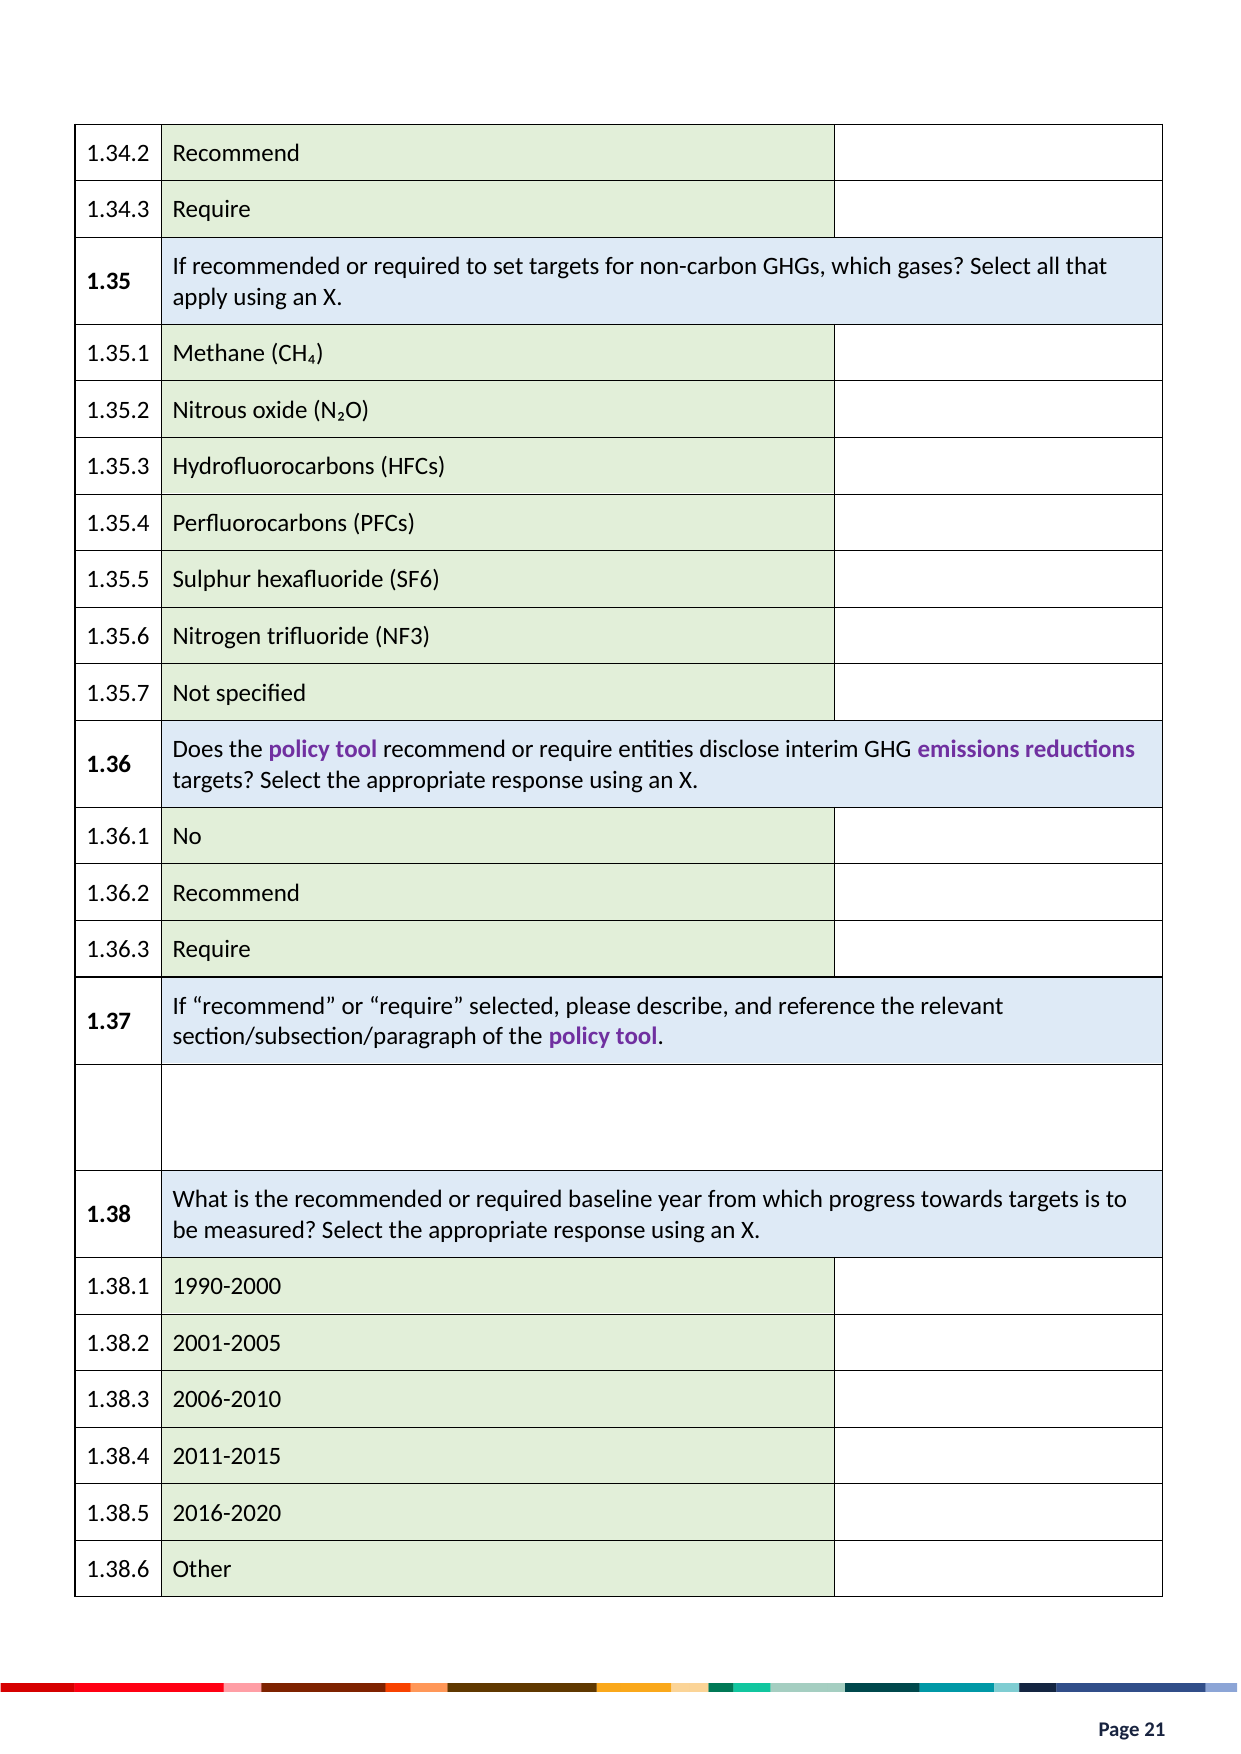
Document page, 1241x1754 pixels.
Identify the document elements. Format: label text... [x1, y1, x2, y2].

table_cell 1.36 [76, 721, 161, 807]
table_cell 2006-2010 [162, 1371, 834, 1427]
table_cell [835, 495, 1162, 550]
table_cell 1.38.6 [76, 1541, 161, 1596]
table_cell Nitrous oxide (N₂O) [162, 381, 834, 437]
table_cell [835, 808, 1162, 863]
table_cell [835, 1484, 1162, 1540]
table_cell What is the recommended or required baseline year from which progress towards targets is to be measured? Select the appropriate response using an X. [162, 1171, 1162, 1257]
table_cell No [162, 808, 834, 863]
table_cell 1.38.1 [76, 1258, 161, 1313]
table_cell [162, 1065, 1162, 1170]
picture [0, 1683, 1236, 1692]
table_cell 1.38 [76, 1171, 161, 1257]
table_cell [76, 1065, 161, 1170]
table_cell If recommended or required to set targets for non-carbon GHGs, which gases? Select all that apply using an X. [162, 238, 1162, 324]
table_cell [835, 125, 1162, 180]
table_cell [835, 438, 1162, 493]
table_cell [835, 551, 1162, 607]
table_cell 1.36.2 [76, 864, 161, 920]
table_cell Does the policy tool recommend or require entities disclose interim GHG emissions reductions targets? Select the appropriate response using an X. [162, 721, 1162, 807]
table_cell [835, 864, 1162, 920]
table_cell 1.35.6 [76, 608, 161, 663]
table_cell [835, 1315, 1162, 1370]
table_cell 1.38.3 [76, 1371, 161, 1427]
table_cell 1.35.3 [76, 438, 161, 493]
table_cell 1.38.5 [76, 1484, 161, 1540]
table_cell 1.35.1 [76, 325, 161, 380]
table_cell 2016-2020 [162, 1484, 834, 1540]
table_cell [835, 921, 1162, 976]
table_cell Require [162, 181, 834, 237]
table_cell [835, 181, 1162, 237]
table_cell [835, 1541, 1162, 1596]
table_cell [835, 608, 1162, 663]
table_cell Perfluorocarbons (PFCs) [162, 495, 834, 550]
table_cell 1.35.4 [76, 495, 161, 550]
table_cell 1.37 [76, 978, 161, 1063]
table_cell 1.34.2 [76, 125, 161, 180]
table_cell [835, 1258, 1162, 1313]
table_cell Require [162, 921, 834, 976]
table_cell [835, 1428, 1162, 1483]
table_cell 1.38.2 [76, 1315, 161, 1370]
table_cell Nitrogen trifluoride (NF3) [162, 608, 834, 663]
table_cell Not specified [162, 664, 834, 720]
table_cell 1.35.5 [76, 551, 161, 607]
table_cell 1.36.1 [76, 808, 161, 863]
table_cell 2011-2015 [162, 1428, 834, 1483]
table_cell 2001-2005 [162, 1315, 834, 1370]
table_cell Methane (CH₄) [162, 325, 834, 380]
table_cell Sulphur hexafluoride (SF6) [162, 551, 834, 607]
table_cell Hydrofluorocarbons (HFCs) [162, 438, 834, 493]
table_cell [835, 1371, 1162, 1427]
table_cell 1990-2000 [162, 1258, 834, 1313]
table_cell 1.36.3 [76, 921, 161, 976]
table_cell Recommend [162, 125, 834, 180]
table_cell Recommend [162, 864, 834, 920]
table_cell 1.35.2 [76, 381, 161, 437]
table_cell [835, 381, 1162, 437]
table_cell 1.35.7 [76, 664, 161, 720]
table_cell [835, 325, 1162, 380]
table_cell 1.34.3 [76, 181, 161, 237]
table_cell Other [162, 1541, 834, 1596]
table_cell 1.38.4 [76, 1428, 161, 1483]
table_cell [835, 664, 1162, 720]
table_cell If “recommend” or “require” selected, please describe, and reference the relevant section/subsection/paragraph of the policy tool. [162, 978, 1162, 1063]
table_cell 1.35 [76, 238, 161, 324]
